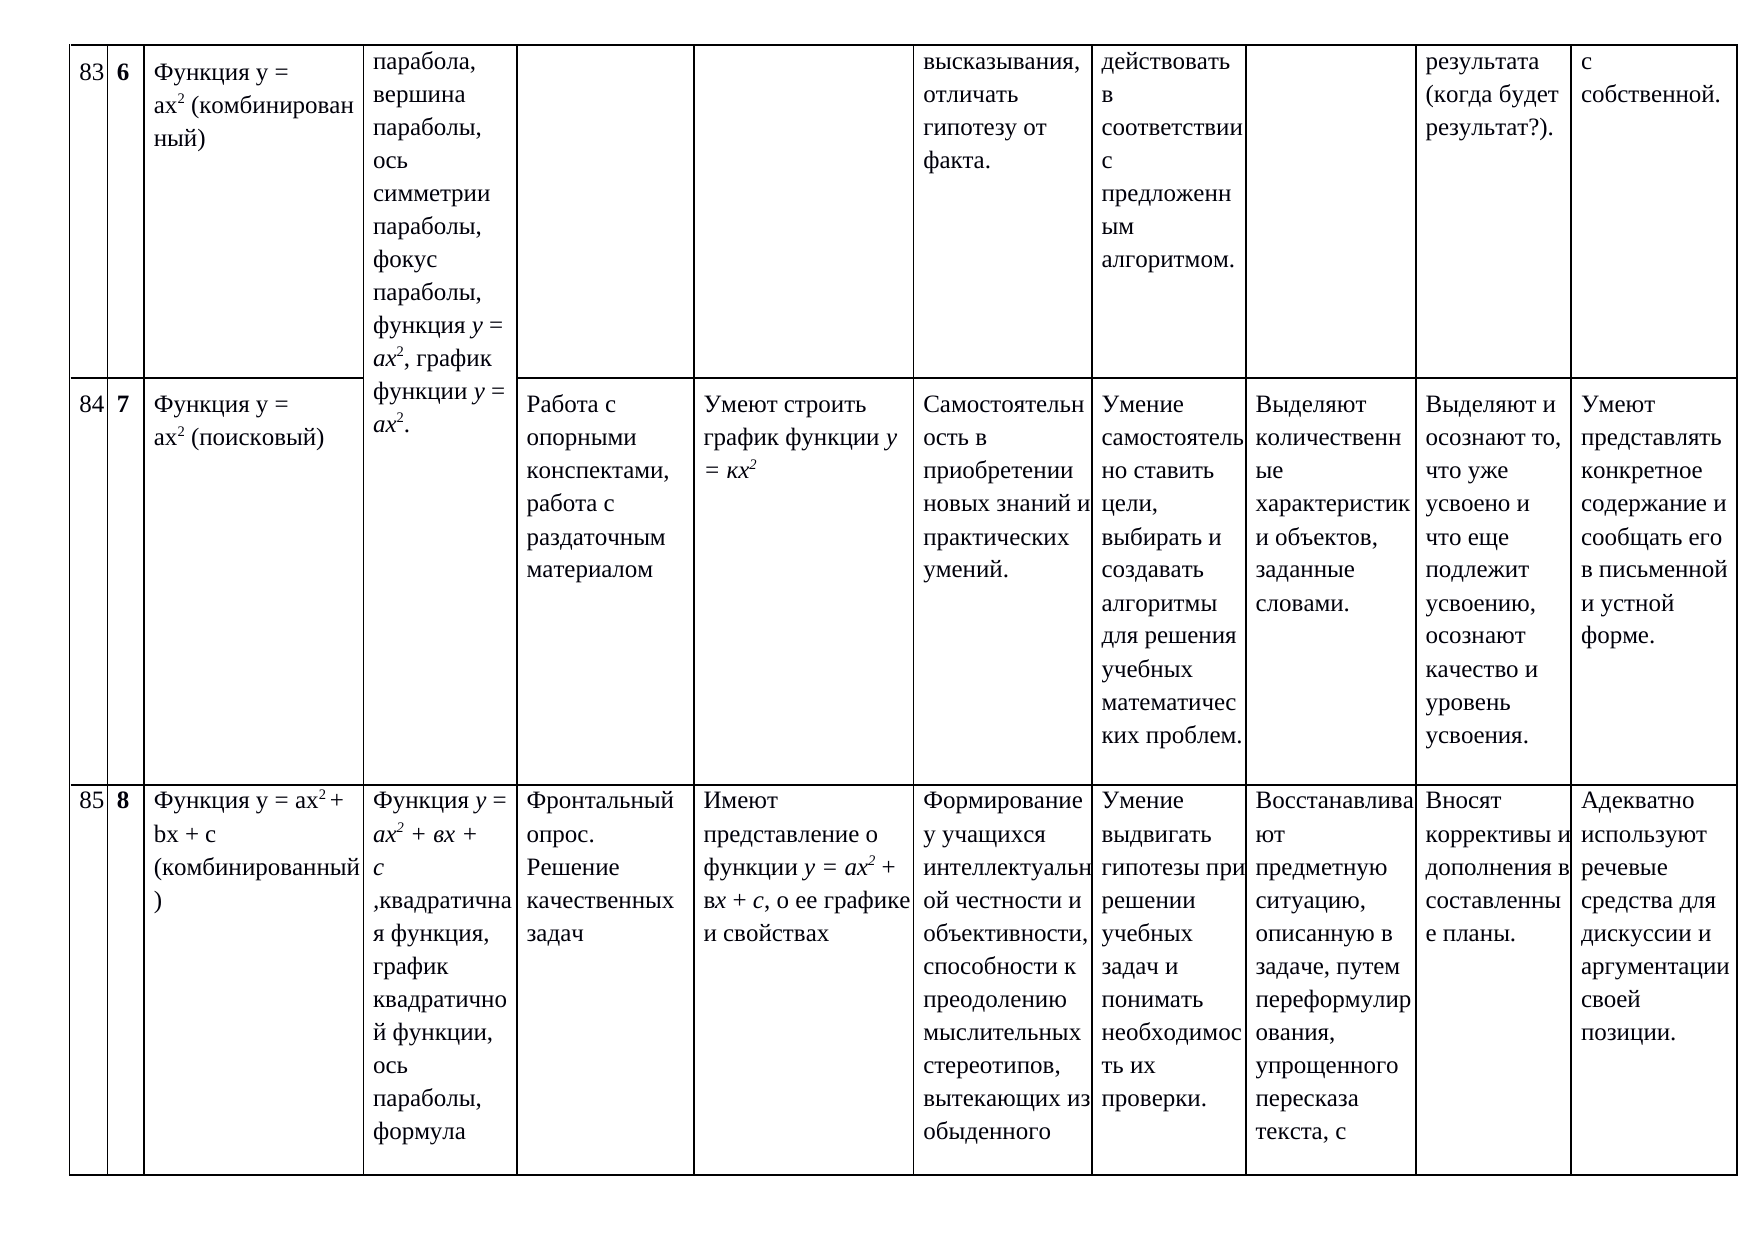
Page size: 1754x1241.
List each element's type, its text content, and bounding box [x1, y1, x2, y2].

table_cell Самостоятельность в приобретении новых знаний и практических умений. [914, 379, 1091, 784]
table_cell 6 [108, 46, 143, 377]
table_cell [1247, 786, 1415, 1174]
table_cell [145, 46, 363, 377]
table_cell Выделяют количественные характеристики объектов, заданные словами. [1247, 379, 1415, 784]
table_cell 7 [108, 379, 143, 784]
table_cell Умеют представлять конкретное содержание и сообщать его в письменной и устной форме. [1572, 379, 1736, 784]
table_cell 83 [70, 45, 107, 377]
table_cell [1247, 46, 1415, 377]
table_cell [364, 786, 516, 1174]
table_cell 84 [70, 378, 107, 784]
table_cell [914, 46, 1091, 377]
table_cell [364, 46, 516, 784]
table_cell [1093, 786, 1245, 1174]
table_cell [1417, 786, 1570, 1174]
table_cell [518, 786, 693, 1174]
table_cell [1093, 46, 1245, 377]
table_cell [145, 786, 363, 1174]
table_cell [695, 786, 913, 1174]
table_cell 8 [108, 786, 143, 1174]
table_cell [914, 786, 1091, 1174]
table_cell Умеют строить график функции у = кх2 [695, 379, 913, 784]
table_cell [1417, 46, 1570, 377]
table_cell Работа с опорными конспектами, работа с раздаточным материалом [518, 379, 693, 784]
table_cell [1572, 786, 1736, 1174]
table_cell [518, 46, 693, 377]
table_cell Функция y = аx2 (поисковый) [145, 379, 363, 784]
table_cell [695, 46, 913, 377]
table_cell Выделяют и осознают то, что уже усвоено и что еще подлежит усвоению, осознают качество и уровень усвоения. [1417, 379, 1570, 784]
table_cell 85 [70, 785, 107, 1174]
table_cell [1572, 46, 1736, 377]
table_cell Умение самостоятельно ставить цели, выбирать и создавать алгоритмы для решения учебных математических проблем. [1093, 379, 1245, 784]
